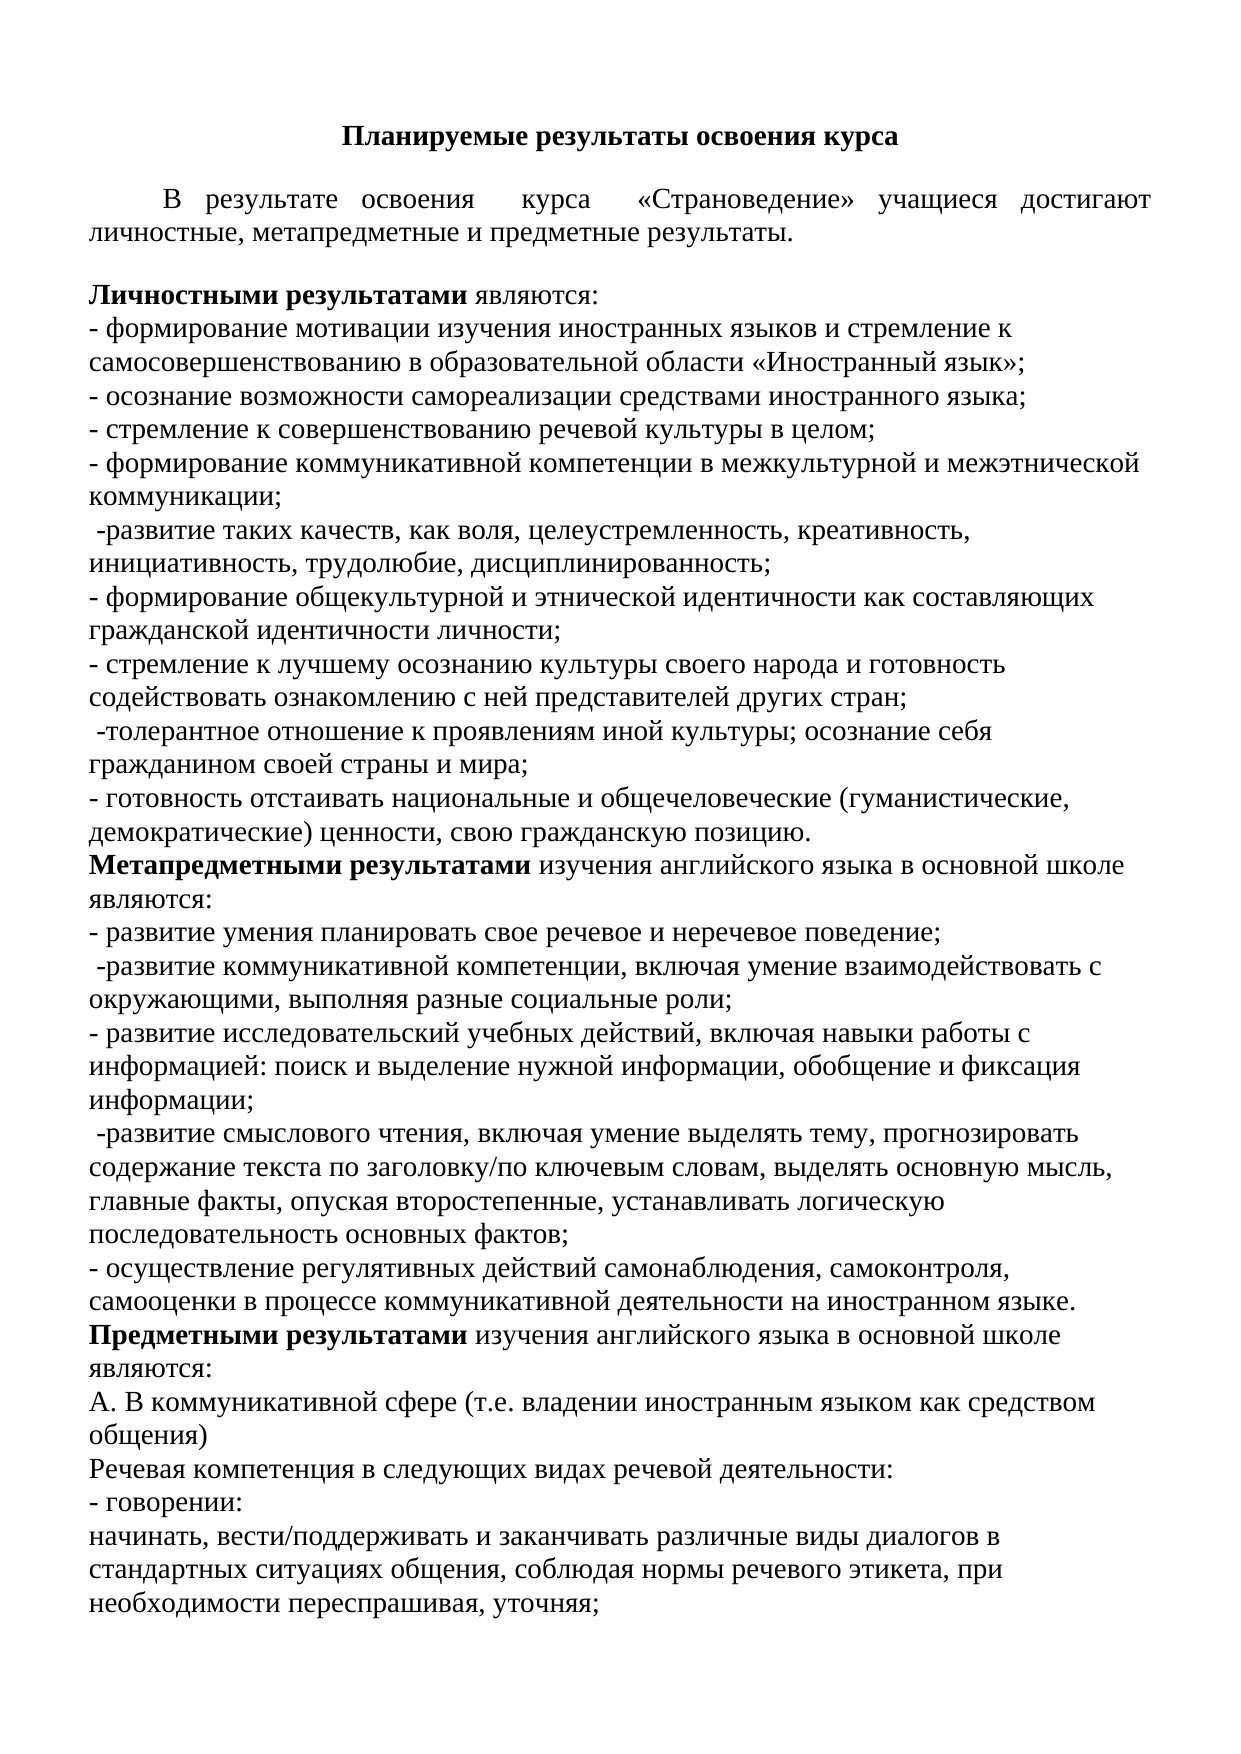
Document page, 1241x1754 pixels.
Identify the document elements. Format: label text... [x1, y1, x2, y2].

text -развитие коммуникативной компетенции, включая умение взаимодействовать с окружающими, выполняя разные социальные роли; [89, 948, 1152, 1015]
text - готовность отстаивать национальные и общечеловеческие (гуманистические, демократические) ценности, свою гражданскую позицию. [89, 780, 1152, 847]
text - развитие умения планировать свое речевое и неречевое поведение; [89, 914, 1152, 948]
text Предметными результатами изучения английского языка в основной школе являются: [89, 1317, 1152, 1384]
text -развитие смыслового чтения, включая умение выделять тему, прогнозировать содержание текста по заголовку/по ключевым словам, выделять основную мысль, главные факты, опуская второстепенные, устанавливать логическую последовательность основных фактов; [89, 1116, 1152, 1250]
text - говорении: [89, 1484, 1152, 1518]
text -развитие таких качеств, как воля, целеустремленность, креативность, инициативность, трудолюбие, дисциплинированность; [89, 512, 1152, 579]
text - формирование мотивации изучения иностранных языков и стремление к самосовершенствованию в образовательной области «Иностранный язык»; [89, 311, 1152, 378]
text - стремление к совершенствованию речевой культуры в целом; [89, 411, 1152, 445]
text Речевая компетенция в следующих видах речевой деятельности: [89, 1451, 1152, 1484]
text - формирование коммуникативной компетенции в межкультурной и межэтнической коммуникации; [89, 445, 1152, 512]
text В результате освоения курса «Страноведение» учащиеся достигают личностные, метапредметные и предметные результаты. [89, 181, 1152, 248]
text - осуществление регулятивных действий самонаблюдения, самоконтроля, самооценки в процессе коммуникативной деятельности на иностранном языке. [89, 1250, 1152, 1317]
text Личностными результатами являются: [89, 277, 1152, 311]
text - формирование общекультурной и этнической идентичности как составляющих гражданской идентичности личности; [89, 579, 1152, 646]
text А. В коммуникативной сфере (т.е. владении иностранным языком как средством общения) [89, 1384, 1152, 1451]
text Метапредметными результатами изучения английского языка в основной школе являются: [89, 847, 1152, 914]
text Планируемые результаты освоения курса [89, 118, 1152, 152]
text начинать, вести/поддерживать и заканчивать различные виды диалогов в стандартных ситуациях общения, соблюдая нормы речевого этикета, при необходимости переспрашивая, уточняя; [89, 1518, 1152, 1619]
text -толерантное отношение к проявлениям иной культуры; осознание себя гражданином своей страны и мира; [89, 713, 1152, 780]
text - стремление к лучшему осознанию культуры своего народа и готовность содействовать ознакомлению с ней представителей других стран; [89, 646, 1152, 713]
text - осознание возможности самореализации средствами иностранного языка; [89, 378, 1152, 411]
text - развитие исследовательский учебных действий, включая навыки работы с информацией: поиск и выделение нужной информации, обобщение и фиксация информации; [89, 1015, 1152, 1116]
